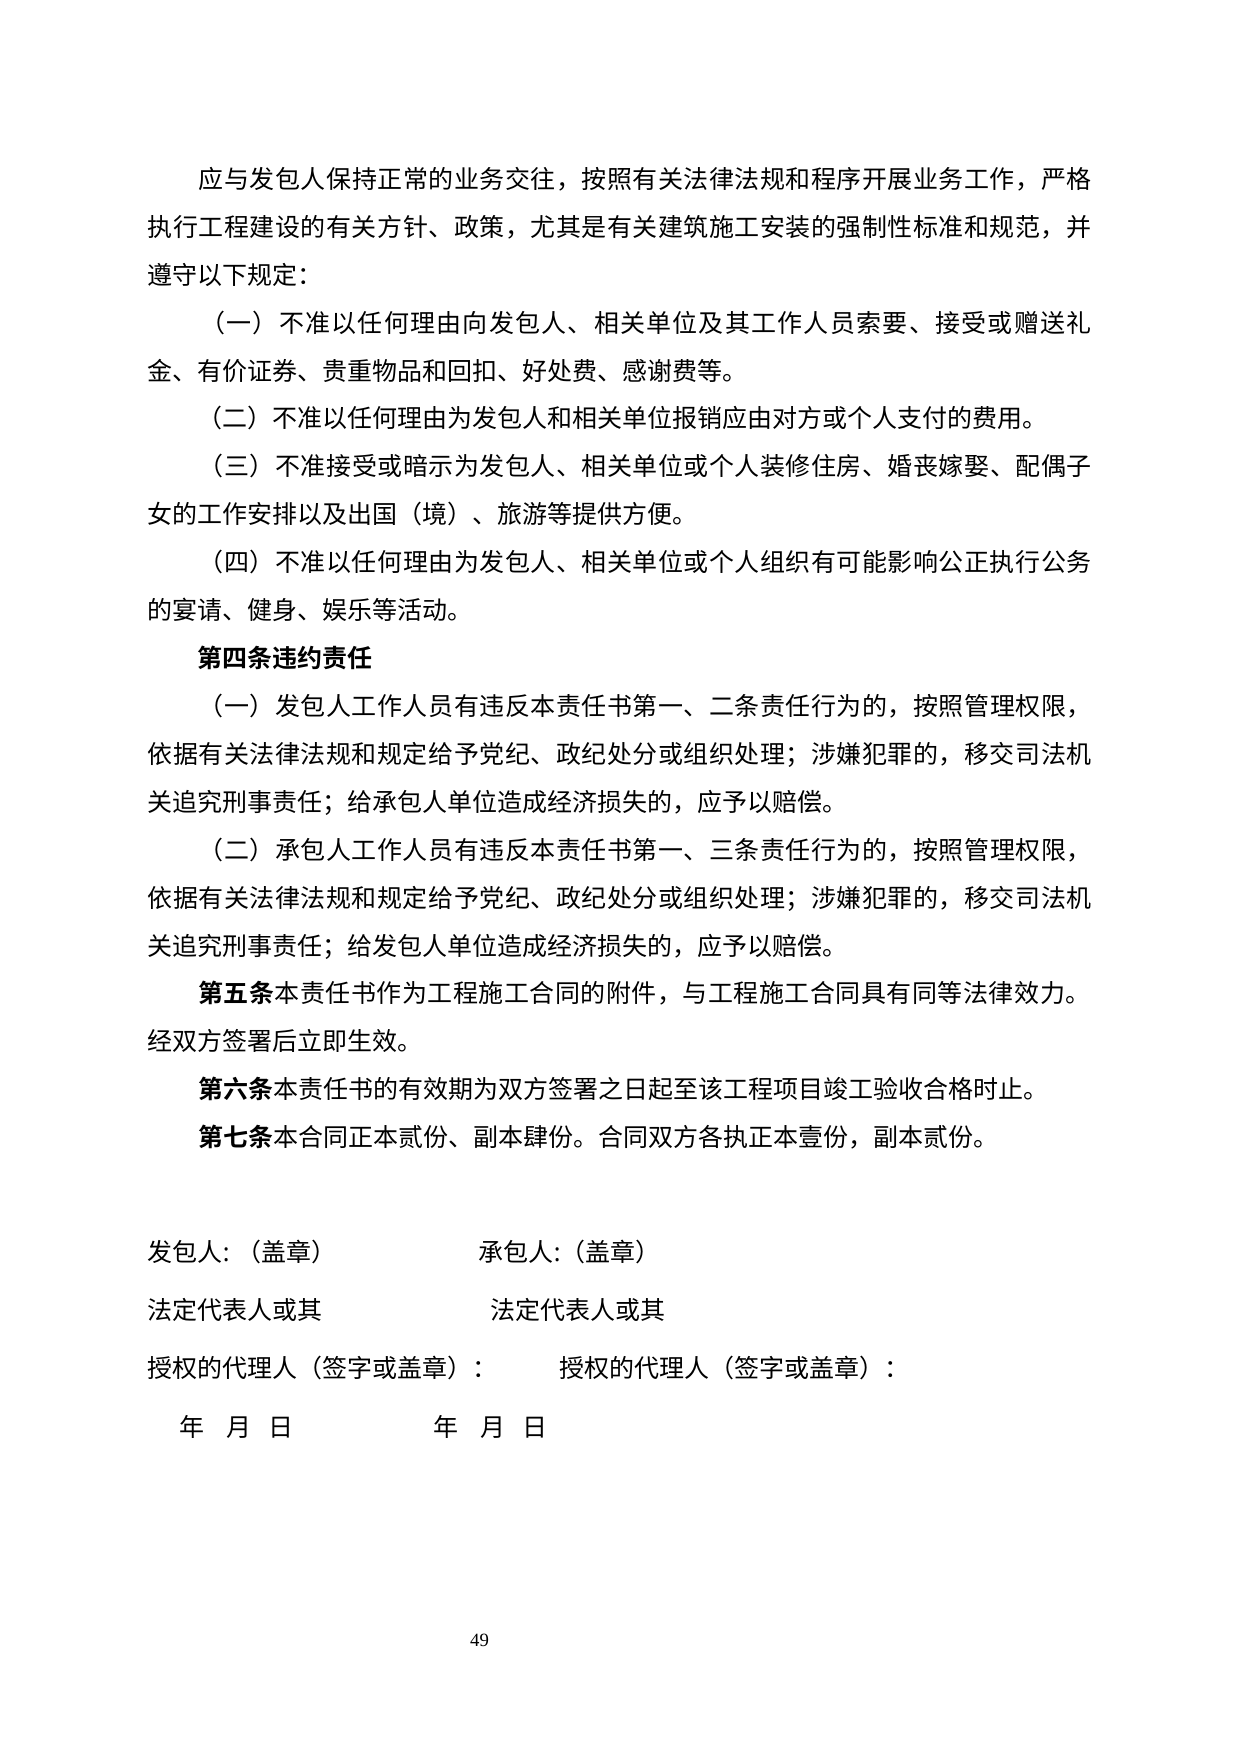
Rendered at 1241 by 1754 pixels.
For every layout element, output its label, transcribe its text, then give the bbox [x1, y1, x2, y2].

text （二）承包人工作人员有违反本责任书第一、三条责任行为的，按照管理权限，依据有关法律法规和规定给予党纪、政纪处分或组织处理；涉嫌犯罪的，移交司法机关追究刑事责任；给发包人单位造成经济损失的，应予以赔偿。 [148, 821, 1093, 964]
text 年 月 日 年 月 日 [148, 1389, 1093, 1448]
text 第六条本责任书的有效期为双方签署之日起至该工程项目竣工验收合格时止。 [148, 1060, 1093, 1108]
text 应与发包人保持正常的业务交往，按照有关法律法规和程序开展业务工作，严格执行工程建设的有关方针、政策，尤其是有关建筑施工安装的强制性标准和规范，并遵守以下规定： [148, 150, 1093, 294]
text 发包人: （盖章） 承包人:（盖章） [148, 1214, 1093, 1273]
text （三）不准接受或暗示为发包人、相关单位或个人装修住房、婚丧嫁娶、配偶子女的工作安排以及出国（境）、旅游等提供方便。 [148, 437, 1093, 533]
text 第五条本责任书作为工程施工合同的附件，与工程施工合同具有同等法律效力。经双方签署后立即生效。 [148, 964, 1093, 1060]
text 授权的代理人（签字或盖章）： 授权的代理人（签字或盖章）： [148, 1331, 1093, 1389]
text （二）不准以任何理由为发包人和相关单位报销应由对方或个人支付的费用。 [148, 389, 1093, 437]
text （一）发包人工作人员有违反本责任书第一、二条责任行为的，按照管理权限，依据有关法律法规和规定给予党纪、政纪处分或组织处理；涉嫌犯罪的，移交司法机关追究刑事责任；给承包人单位造成经济损失的，应予以赔偿。 [148, 677, 1093, 821]
text （四）不准以任何理由为发包人、相关单位或个人组织有可能影响公正执行公务的宴请、健身、娱乐等活动。 [148, 533, 1093, 629]
text （一）不准以任何理由向发包人、相关单位及其工作人员索要、接受或赠送礼金、有价证券、贵重物品和回扣、好处费、感谢费等。 [148, 294, 1093, 389]
text 法定代表人或其 法定代表人或其 [148, 1273, 1093, 1331]
text 第四条违约责任 [148, 629, 1093, 677]
text 第七条本合同正本贰份、副本肆份。合同双方各执正本壹份，副本贰份。 [148, 1108, 1093, 1156]
